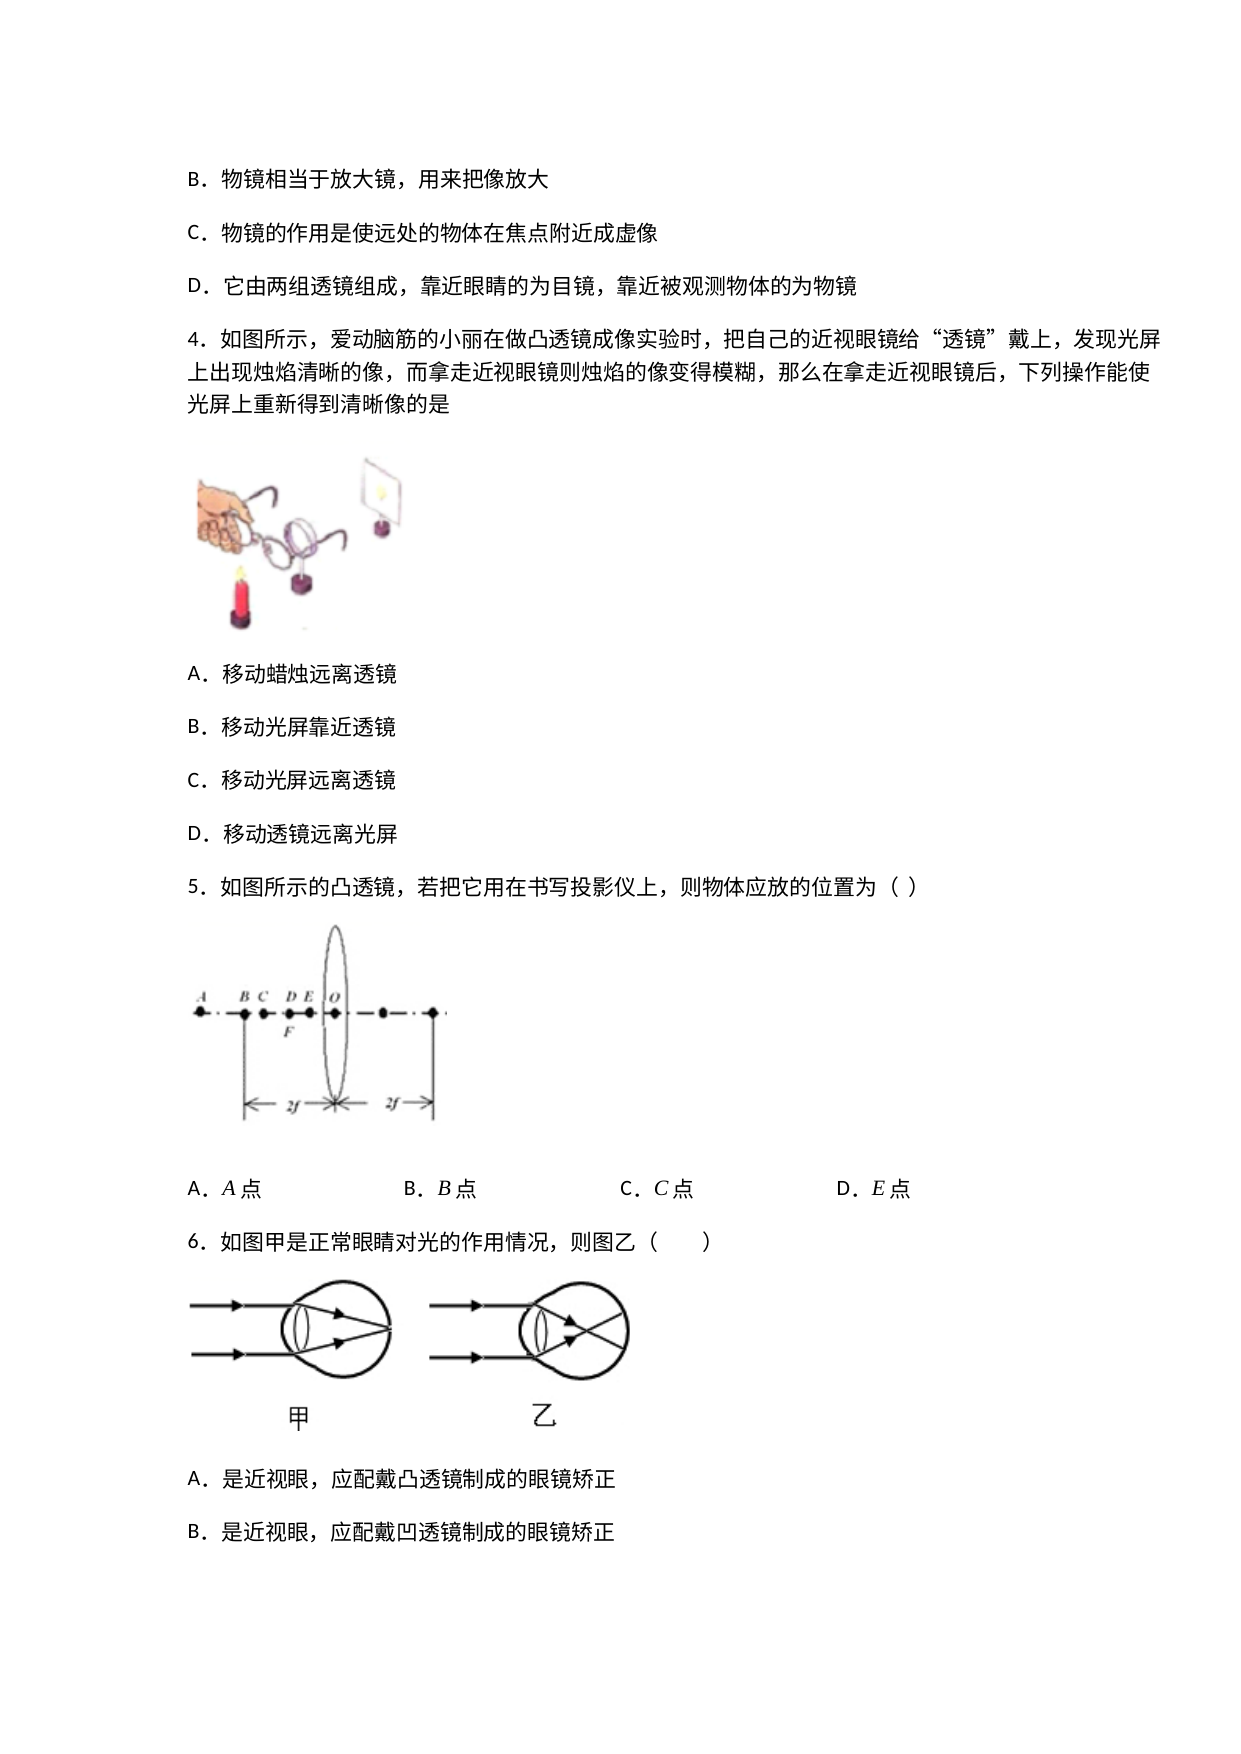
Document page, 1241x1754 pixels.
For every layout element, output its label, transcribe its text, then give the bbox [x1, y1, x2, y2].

picture [187, 922, 447, 1126]
text C．移动光屏远离透镜 [187, 763, 1171, 795]
text 4．如图所示，爱动脑筋的小丽在做凸透镜成像实验时，把自己的近视眼镜给“透镜”戴上，发现光屏上出现烛焰清晰的像，而拿走近视眼镜则烛焰的像变得模糊，那么在拿走近视眼镜后，下列操作能使光屏上重新得到清晰像的是 [187, 322, 1171, 419]
picture [187, 440, 411, 633]
text A．是近视眼，应配戴凸透镜制成的眼镜矫正 [187, 1461, 1171, 1494]
text D．它由两组透镜组成，靠近眼睛的为目镜，靠近被观测物体的为物镜 [187, 269, 1171, 301]
text 5．如图所示的凸透镜，若把它用在书写投影仪上，则物体应放的位置为（ ） [187, 869, 1171, 902]
text B．物镜相当于放大镜，用来把像放大 [187, 162, 1171, 194]
text B．是近视眼，应配戴凹透镜制成的眼镜矫正 [187, 1514, 1171, 1547]
text A．A点 B．B点 C．C点 D．E点 [187, 1171, 1171, 1204]
text B．移动光屏靠近透镜 [187, 709, 1171, 742]
text D．移动透镜远离光屏 [187, 816, 1171, 849]
text A．移动蜡烛远离透镜 [187, 656, 1171, 689]
picture [187, 1277, 630, 1431]
text C．物镜的作用是使远处的物体在焦点附近成虚像 [187, 215, 1171, 248]
text 6．如图甲是正常眼睛对光的作用情况，则图乙（ ） [187, 1224, 1171, 1257]
